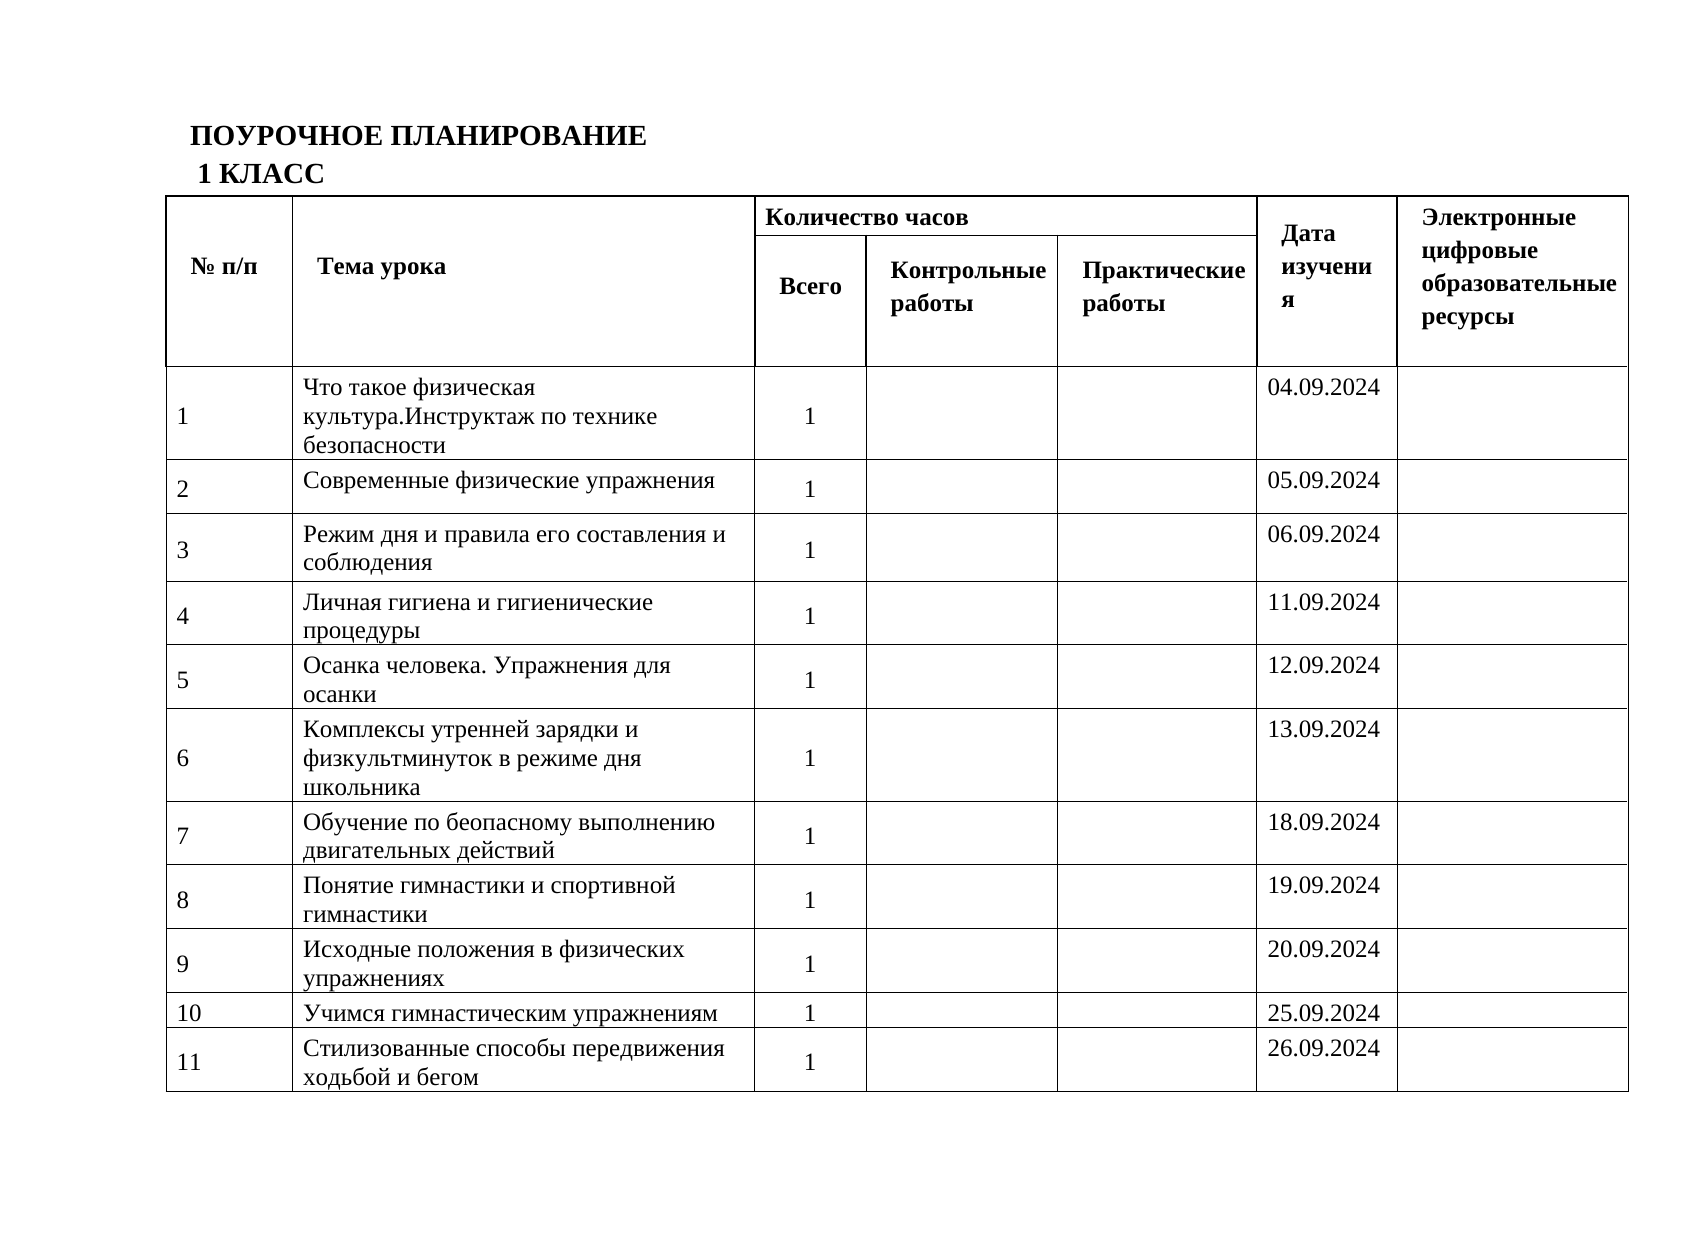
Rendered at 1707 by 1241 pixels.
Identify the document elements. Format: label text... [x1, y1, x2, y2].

table_cell 7 [167, 802, 292, 864]
table_cell Стилизованные способы передвижения ходьбой и бегом [293, 1028, 754, 1091]
table_cell [1398, 644, 1628, 708]
table_cell 11 [167, 1028, 292, 1091]
table_cell 10 [167, 993, 292, 1027]
table_cell 11.09.2024 [1257, 582, 1397, 644]
table_header Электронные цифровые образовательные ресурсы [1398, 197, 1628, 366]
table_cell Режим дня и правила его составления и соблюдения [293, 514, 754, 581]
table_cell [1398, 513, 1628, 581]
table_cell [1058, 865, 1256, 928]
table_cell 1 [755, 514, 866, 581]
table_cell Что такое физическая культура.Инструктаж по технике безопасности [293, 367, 754, 458]
table_cell 19.09.2024 [1257, 865, 1397, 928]
table_cell [1058, 709, 1256, 801]
table_cell [1398, 581, 1628, 644]
table_cell 1 [755, 929, 866, 992]
table_cell 1 [755, 582, 866, 644]
table_cell 1 [755, 709, 866, 801]
table_cell [1058, 460, 1256, 512]
table_cell Практические работы [1058, 236, 1256, 366]
table_cell [1398, 801, 1628, 864]
text 1 КЛАСС [190, 157, 1618, 190]
table_cell [1398, 928, 1628, 992]
table_cell Исходные положения в физических упражнениях [293, 929, 754, 992]
table_header Количество часов [756, 197, 1256, 234]
table_cell 12.09.2024 [1257, 645, 1397, 708]
table_cell Всего [756, 236, 865, 366]
table_cell [867, 460, 1057, 512]
table_cell [1398, 459, 1628, 512]
table_cell 06.09.2024 [1257, 514, 1397, 581]
table_cell 1 [755, 367, 866, 458]
table_cell [1058, 645, 1256, 708]
table_cell Современные физические упражнения [293, 460, 754, 512]
table_header Дата изучения [1258, 197, 1396, 366]
table_cell 2 [167, 460, 292, 512]
table_cell [1058, 514, 1256, 581]
table_cell Учимся гимнастическим упражнениям [293, 993, 754, 1027]
table_cell Обучение по беопасному выполнению двигательных действий [293, 802, 754, 864]
table_cell Комплексы утренней зарядки и физкультминуток в режиме дня школьника [293, 709, 754, 801]
table_cell 1 [755, 802, 866, 864]
table_cell 18.09.2024 [1257, 802, 1397, 864]
table_cell 9 [167, 929, 292, 992]
table_cell 1 [755, 645, 866, 708]
table_cell [1058, 367, 1256, 458]
table_cell 1 [755, 865, 866, 928]
table_cell Контрольные работы [867, 236, 1057, 366]
table_cell 1 [755, 460, 866, 512]
table_cell [1398, 1027, 1628, 1091]
table_cell 5 [167, 645, 292, 708]
table_cell 3 [167, 514, 292, 581]
table_cell [867, 865, 1057, 928]
table_cell [1058, 1028, 1256, 1091]
table_cell [1058, 929, 1256, 992]
table_cell 1 [167, 367, 292, 458]
table_cell [1058, 993, 1256, 1027]
table_cell [867, 802, 1057, 864]
table_cell Личная гигиена и гигиенические процедуры [293, 582, 754, 644]
table_cell 1 [755, 993, 866, 1027]
table_cell 26.09.2024 [1257, 1028, 1397, 1091]
table_cell 6 [167, 709, 292, 801]
table_cell 04.09.2024 [1257, 367, 1397, 458]
table_cell 13.09.2024 [1257, 709, 1397, 801]
table_cell 4 [167, 582, 292, 644]
table_cell [1398, 708, 1628, 801]
table_cell 20.09.2024 [1257, 929, 1397, 992]
table_cell 05.09.2024 [1257, 460, 1397, 512]
table_cell [867, 929, 1057, 992]
table_cell 8 [167, 865, 292, 928]
table_cell [867, 582, 1057, 644]
table_cell Понятие гимнастики и спортивной гимнастики [293, 865, 754, 928]
table_cell [867, 993, 1057, 1027]
table_cell [1398, 864, 1628, 928]
text ПОУРОЧНОЕ ПЛАНИРОВАНИЕ [190, 118, 1618, 152]
table_cell [867, 514, 1057, 581]
table_cell [867, 709, 1057, 801]
table_cell [1058, 582, 1256, 644]
table_cell [867, 645, 1057, 708]
table_cell [1398, 992, 1628, 1027]
table_cell 1 [755, 1028, 866, 1091]
table_header Тема урока [293, 197, 754, 366]
table_header № п/п [167, 197, 292, 366]
table_cell Осанка человека. Упражнения для осанки [293, 645, 754, 708]
table_cell [1058, 802, 1256, 864]
table_cell [1398, 366, 1628, 458]
table_cell 25.09.2024 [1257, 993, 1397, 1027]
table_cell [867, 1028, 1057, 1091]
table_cell [867, 367, 1057, 458]
